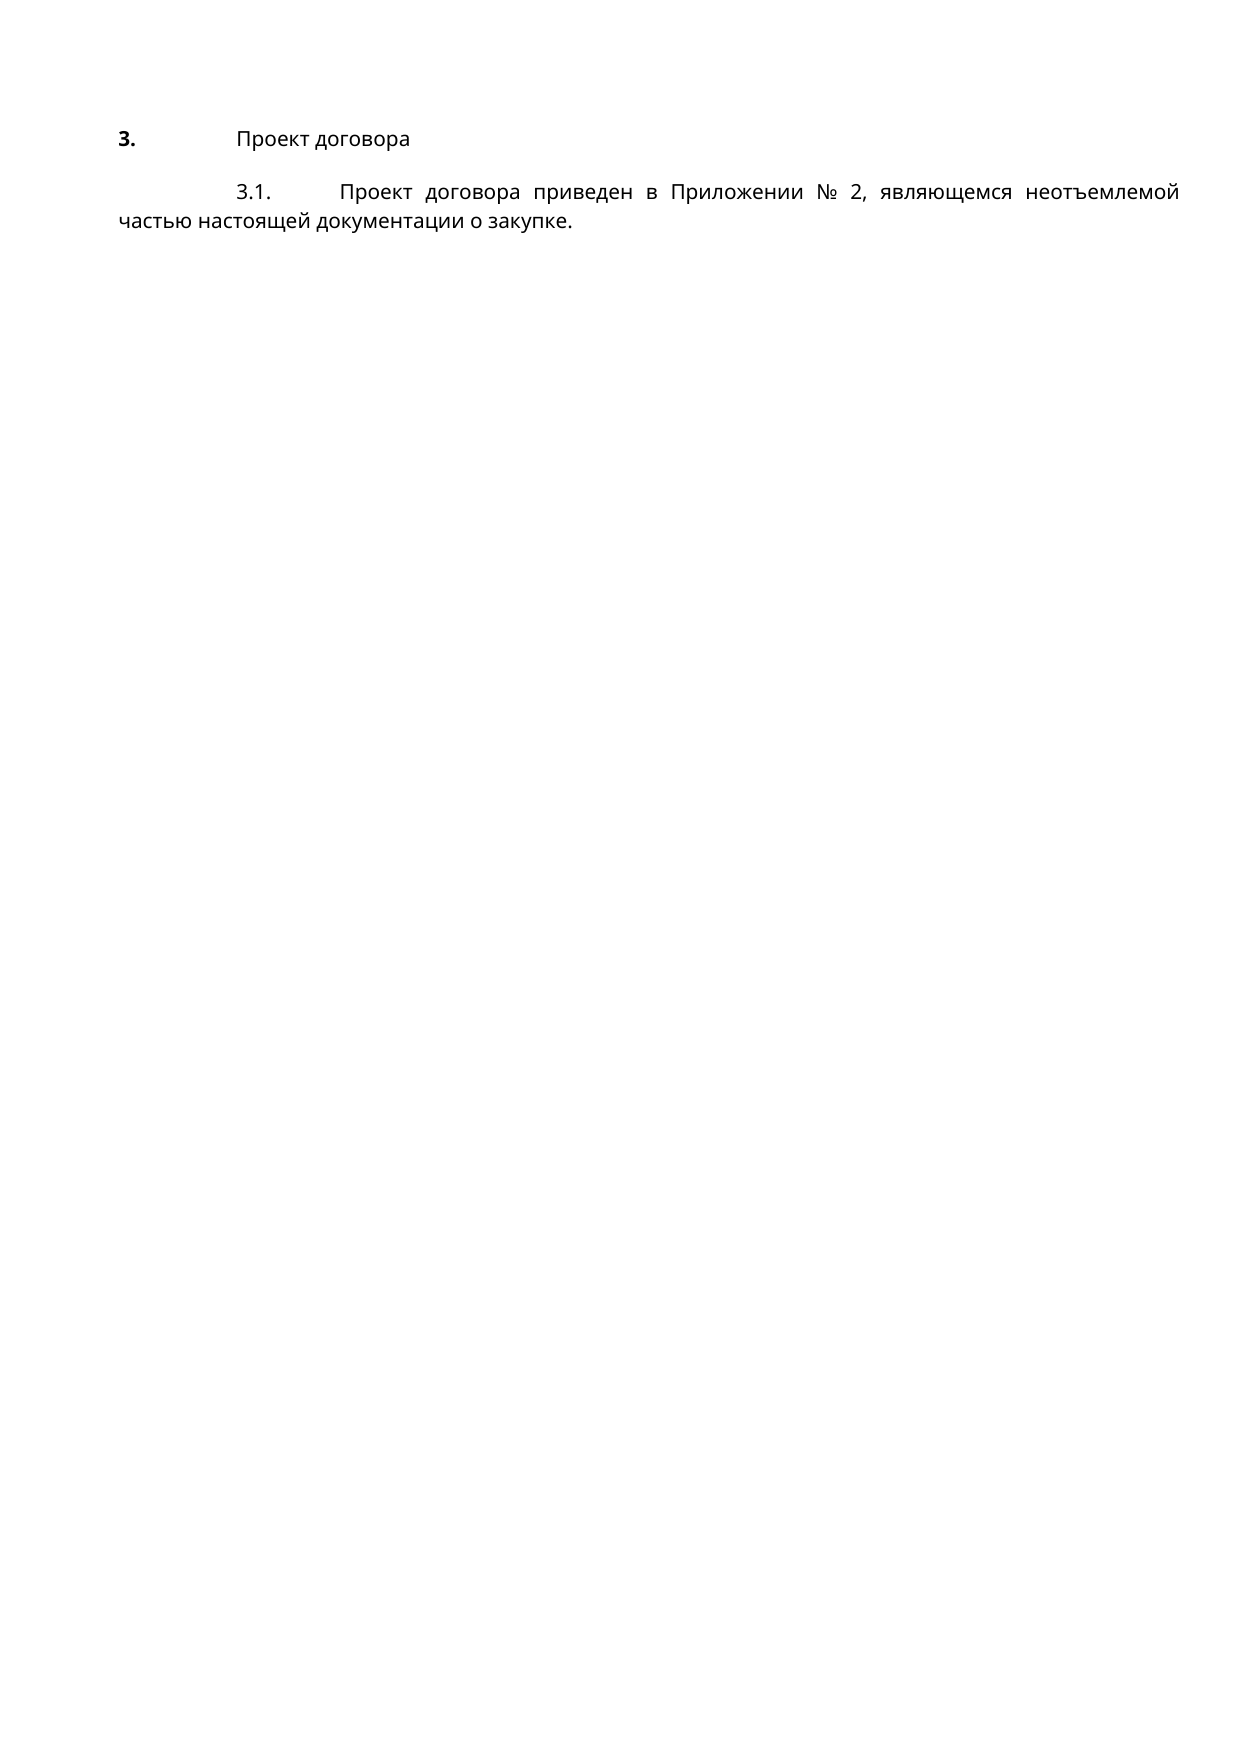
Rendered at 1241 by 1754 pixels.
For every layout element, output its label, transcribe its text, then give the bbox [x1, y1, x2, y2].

text 3.1. Проект договора приведен в Приложении № 2, являющемся неотъемлемой частью настоящей документации о закупке. [118, 177, 1181, 234]
subtitle Проект договора [118, 124, 1181, 152]
